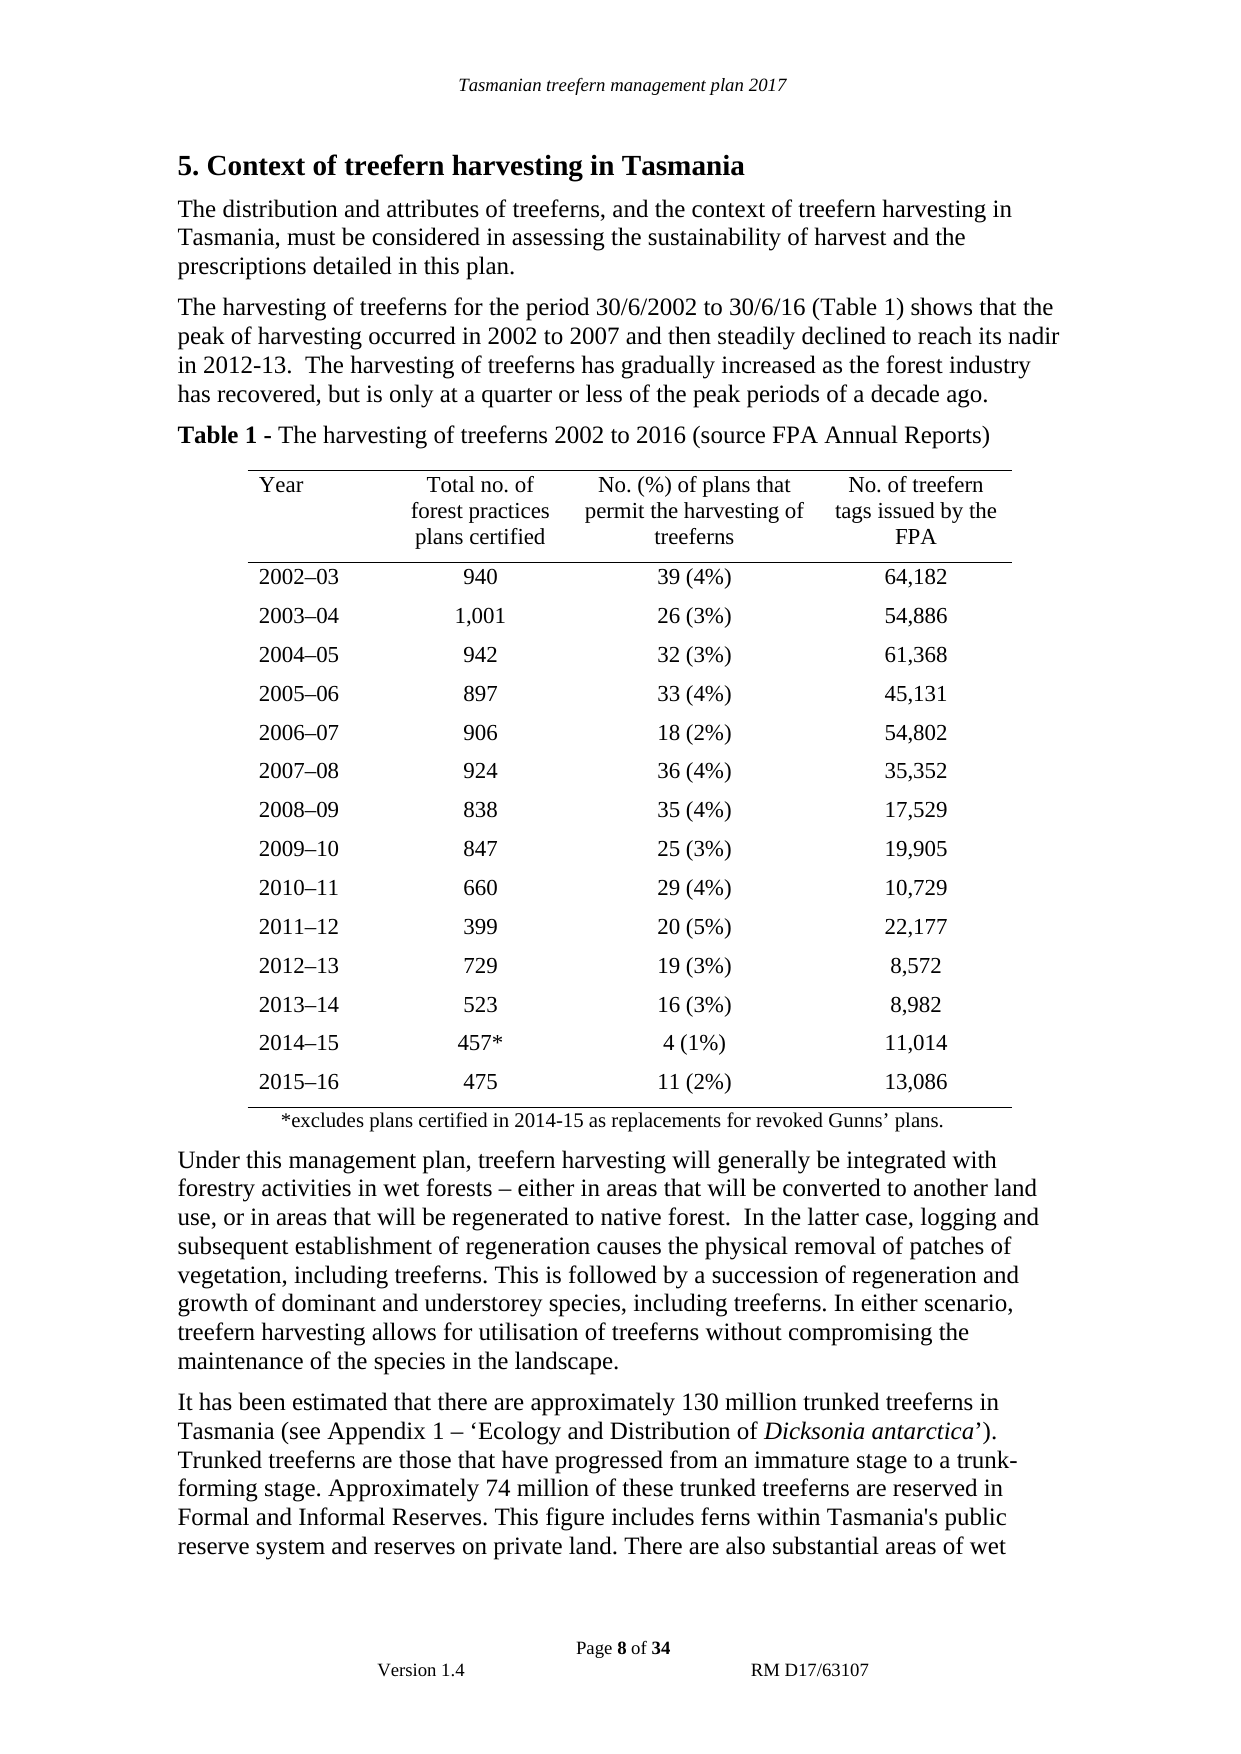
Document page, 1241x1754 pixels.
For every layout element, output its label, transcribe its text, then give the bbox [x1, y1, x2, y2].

table_cell 847 [392, 835, 569, 874]
table_cell 11 (2%) [569, 1068, 820, 1107]
table_cell 2010–11 [248, 874, 392, 913]
table_cell 729 [392, 952, 569, 991]
table_cell 2013–14 [248, 991, 392, 1029]
table_cell 942 [392, 641, 569, 680]
table_cell 25 (3%) [569, 835, 820, 874]
table_cell 4 (1%) [569, 1030, 820, 1068]
table_cell 2011–12 [248, 913, 392, 952]
table_cell 2014–15 [248, 1030, 392, 1068]
table_header No. (%) of plans that permit the harvesting of treeferns [569, 471, 820, 562]
table_cell 20 (5%) [569, 913, 820, 952]
table_cell 29 (4%) [569, 874, 820, 913]
table_cell 64,182 [820, 563, 1012, 602]
table_cell 22,177 [820, 913, 1012, 952]
table_cell 11,014 [820, 1030, 1012, 1068]
table_cell 54,802 [820, 719, 1012, 757]
table_cell 26 (3%) [569, 602, 820, 641]
table_cell 35,352 [820, 758, 1012, 796]
table_cell 19,905 [820, 835, 1012, 874]
table_cell 906 [392, 719, 569, 757]
table_cell 2006–07 [248, 719, 392, 757]
table_cell 2005–06 [248, 680, 392, 719]
table_header Total no. of forest practices plans certified [392, 471, 569, 562]
table_cell 475 [392, 1068, 569, 1107]
subtitle 5. Context of treefern harvesting in Tasmania [177, 148, 1069, 181]
table_cell 2002–03 [248, 563, 392, 602]
table_cell 523 [392, 991, 569, 1029]
table_cell 399 [392, 913, 569, 952]
text The harvesting of treeferns for the period 30/6/2002 to 30/6/16 (Table 1) shows that the peak of harvesting occurred in 2002 to 2007 and then steadily declined to reach its nadir in 2012-13. The harvesting of treeferns has gradually increased as the forest industry has recovered, but is only at a quarter or less of the peak periods of a decade ago. [177, 292, 1069, 407]
table_cell 19 (3%) [569, 952, 820, 991]
table_cell 457* [392, 1030, 569, 1068]
table_cell 45,131 [820, 680, 1012, 719]
table_cell 2004–05 [248, 641, 392, 680]
table_cell 8,982 [820, 991, 1012, 1029]
table_cell 33 (4%) [569, 680, 820, 719]
table_header No. of treefern tags issued by the FPA [820, 471, 1012, 562]
table_cell 1,001 [392, 602, 569, 641]
table_cell 2007–08 [248, 758, 392, 796]
table_cell 2012–13 [248, 952, 392, 991]
table_cell 18 (2%) [569, 719, 820, 757]
text *excludes plans certified in 2014-15 as replacements for revoked Gunns’ plans. [281, 1108, 1069, 1132]
table_cell 17,529 [820, 796, 1012, 835]
table_header Year [248, 471, 392, 562]
table_cell 660 [392, 874, 569, 913]
table_cell 32 (3%) [569, 641, 820, 680]
table_cell 897 [392, 680, 569, 719]
table_cell 940 [392, 563, 569, 602]
table_cell 2015–16 [248, 1068, 392, 1107]
table_cell 39 (4%) [569, 563, 820, 602]
table_cell 35 (4%) [569, 796, 820, 835]
table_cell 838 [392, 796, 569, 835]
table_cell 2009–10 [248, 835, 392, 874]
table_cell 36 (4%) [569, 758, 820, 796]
table_cell 2003–04 [248, 602, 392, 641]
table_cell 10,729 [820, 874, 1012, 913]
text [177, 1387, 1069, 1560]
table_cell 8,572 [820, 952, 1012, 991]
table_cell 13,086 [820, 1068, 1012, 1107]
table_cell 2008–09 [248, 796, 392, 835]
table_cell 924 [392, 758, 569, 796]
text Under this management plan, treefern harvesting will generally be integrated with forestry activities in wet forests – either in areas that will be converted to another land use, or in areas that will be regenerated to native forest. In the latter case, logging and subsequent establishment of regeneration causes the physical removal of patches of vegetation, including treeferns. This is followed by a succession of regeneration and growth of dominant and understorey species, including treeferns. In either scenario, treefern harvesting allows for utilisation of treeferns without compromising the maintenance of the species in the landscape. [177, 1145, 1069, 1375]
table_cell 16 (3%) [569, 991, 820, 1029]
text The distribution and attributes of treeferns, and the context of treefern harvesting in Tasmania, must be considered in assessing the sustainability of harvest and the prescriptions detailed in this plan. [177, 194, 1069, 280]
table_cell 54,886 [820, 602, 1012, 641]
text Table 1 - The harvesting of treeferns 2002 to 2016 (source FPA Annual Reports) [177, 420, 1069, 449]
table_cell 61,368 [820, 641, 1012, 680]
